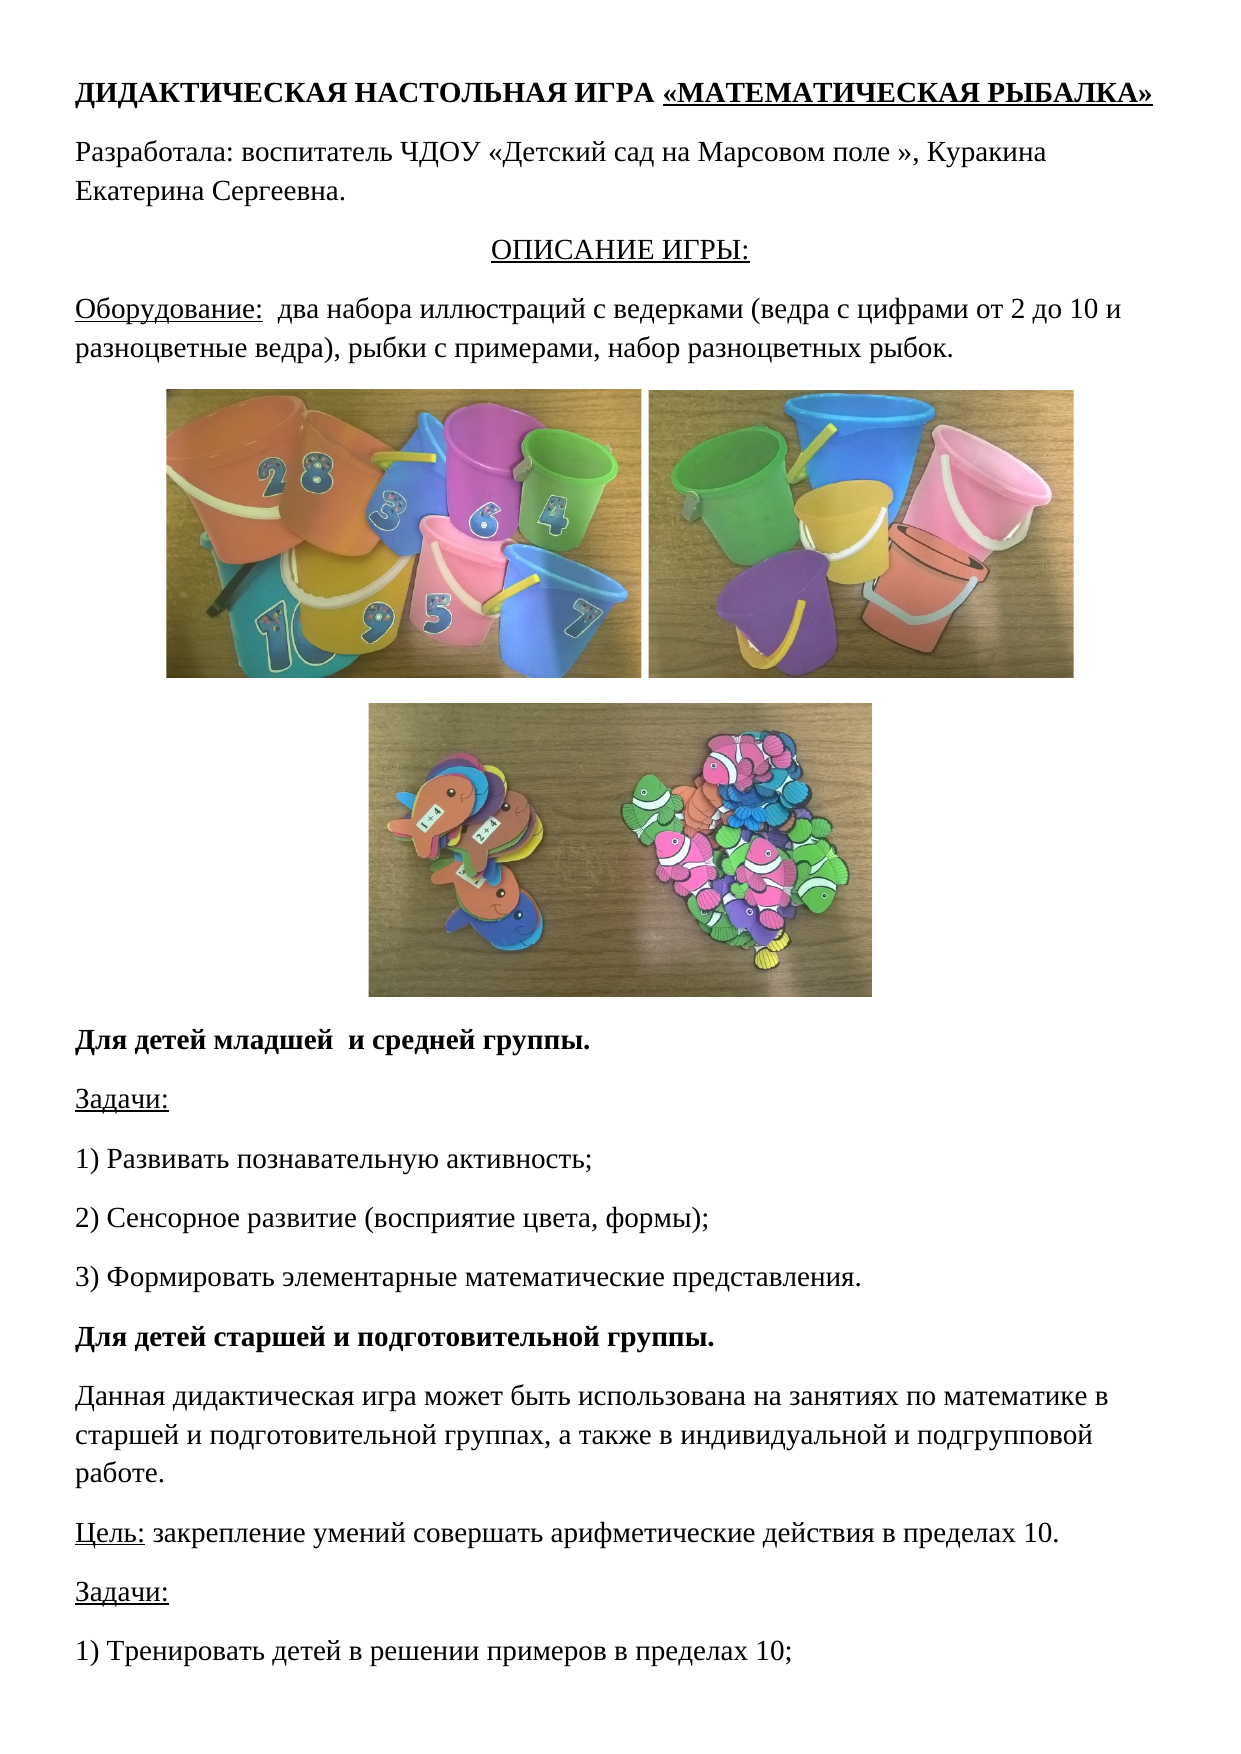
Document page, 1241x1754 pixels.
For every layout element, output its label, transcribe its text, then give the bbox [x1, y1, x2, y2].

text 2) Сенсорное развитие (восприятие цвета, формы); [75, 1200, 1165, 1234]
text Для детей младшей и средней группы. [75, 1022, 1165, 1056]
text ДИДАКТИЧЕСКАЯ НАСТОЛЬНАЯ ИГРА «МАТЕМАТИЧЕСКАЯ РЫБАЛКА» [75, 75, 1165, 108]
text Для детей старшей и подготовительной группы. [75, 1319, 1165, 1352]
text Задачи: [75, 1081, 1165, 1115]
text 1) Развивать познавательную активность; [75, 1141, 1165, 1174]
text Данная дидактическая игра может быть использована на занятиях по математике в старшей и подготовительной группах, а также в индивидуальной и подгрупповой работе. [75, 1378, 1165, 1489]
text Оборудование: два набора иллюстраций с ведерками (ведра с цифрами от 2 до 10 и разноцветные ведра), рыбки с примерами, набор разноцветных рыбок. [75, 292, 1165, 364]
text 1) Тренировать детей в решении примеров в пределах 10; [75, 1633, 1165, 1667]
text Цель: закрепление умений совершать арифметические действия в пределах 10. [75, 1515, 1165, 1548]
text 3) Формировать элементарные математические представления. [75, 1259, 1165, 1293]
text Разработала: воспитатель ЧДОУ «Детский сад на Марсовом поле », Куракина Екатерина Сергеевна. [75, 134, 1165, 206]
picture [166, 389, 642, 678]
text ОПИСАНИЕ ИГРЫ: [75, 232, 1165, 266]
picture [648, 390, 1074, 678]
picture [368, 703, 872, 997]
text Задачи: [75, 1574, 1165, 1608]
